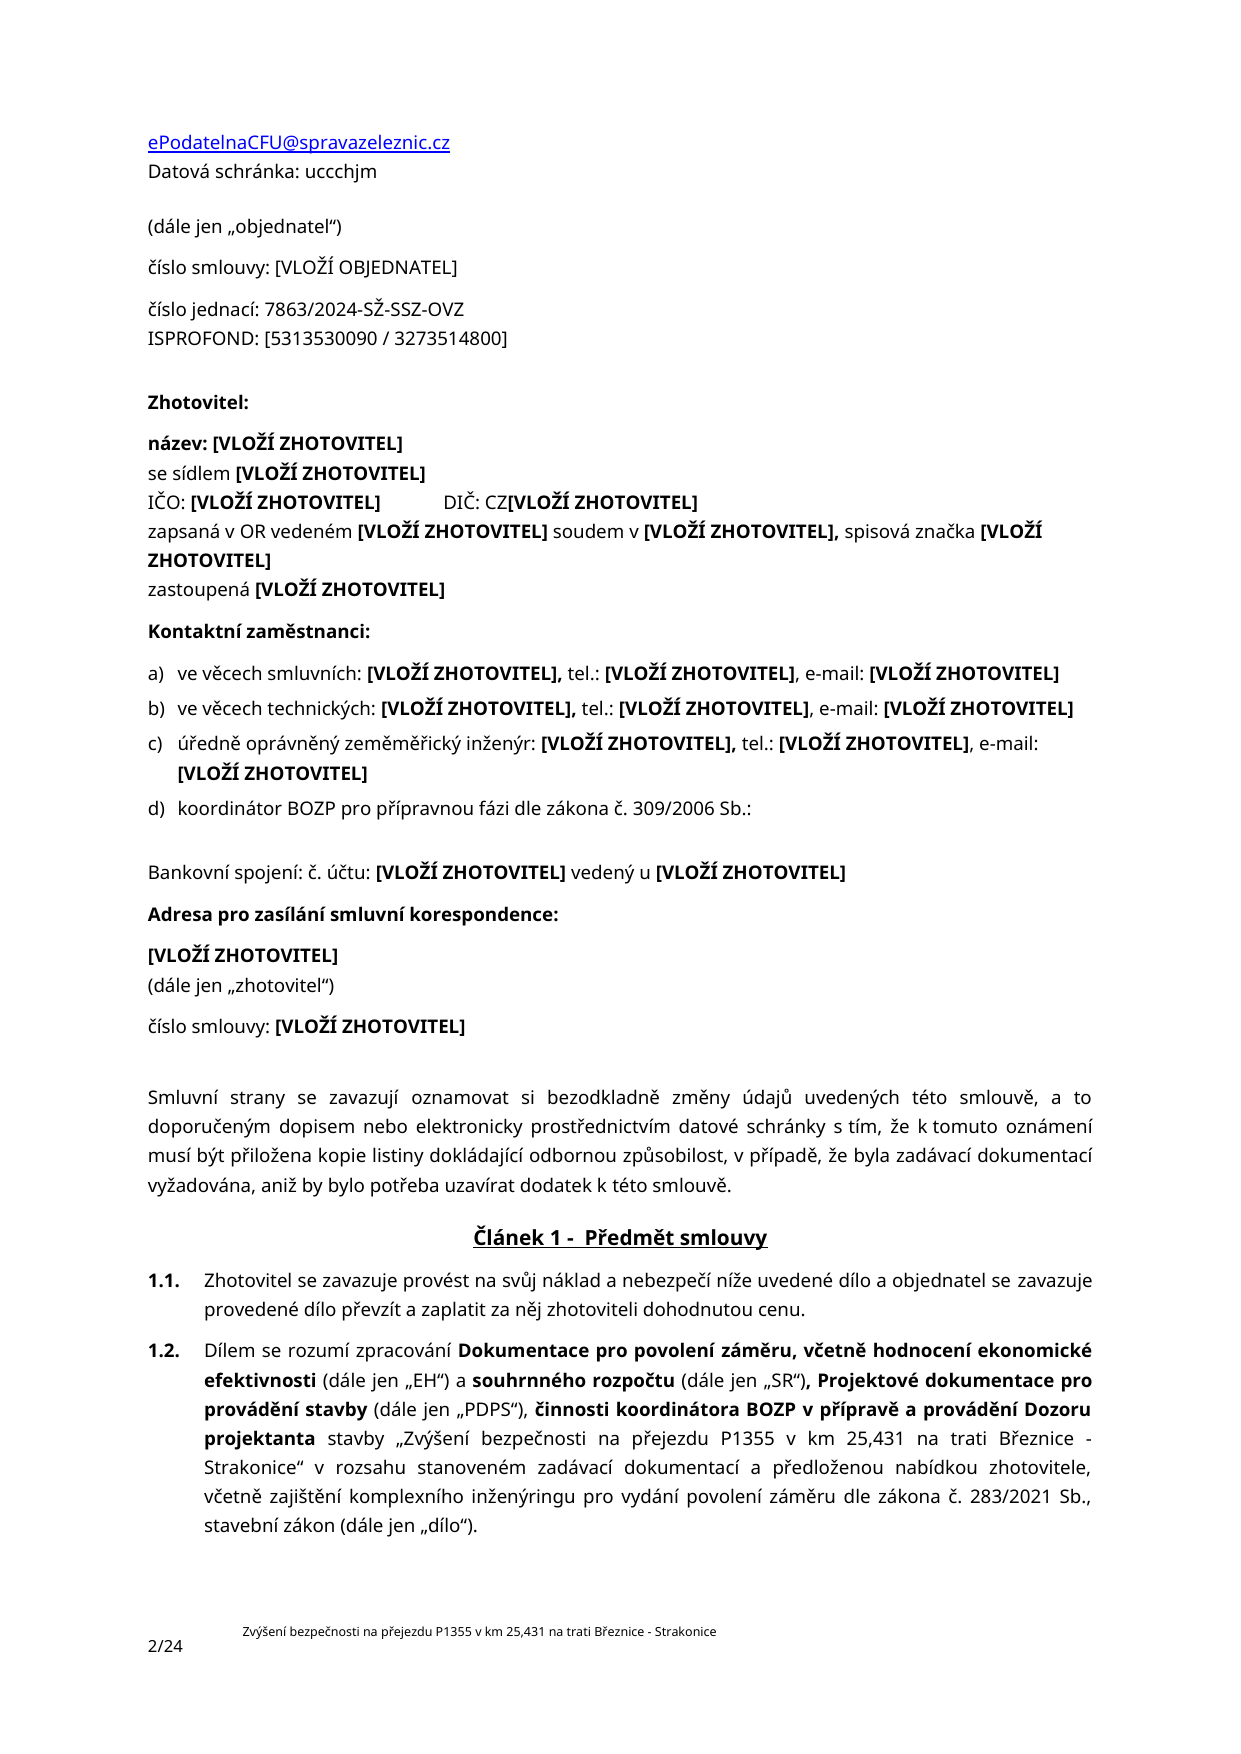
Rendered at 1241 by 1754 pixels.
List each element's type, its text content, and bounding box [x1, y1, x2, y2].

text Adresa pro zasílání smluvní korespondence: [148, 898, 1092, 927]
text Zhotovitel: [148, 389, 1092, 415]
text číslo smlouvy: [VLOŽÍ OBJEDNATEL] [148, 251, 1092, 281]
text [VLOŽÍ ZHOTOVITEL] [148, 939, 1092, 969]
list úředně oprávněný zeměměřický inženýr: [VLOŽÍ ZHOTOVITEL], tel.: [VLOŽÍ ZHOTOVITEL], e-mail: [VLOŽÍ ZHOTOVITEL] [148, 727, 1092, 786]
text Bankovní spojení: č. účtu: [VLOŽÍ ZHOTOVITEL] vedený u [VLOŽÍ ZHOTOVITEL] [148, 856, 1092, 885]
text ISPROFOND: [5313530090 / 3273514800] [148, 322, 1092, 351]
text IČO: [VLOŽÍ ZHOTOVITEL] DIČ: CZ[VLOŽÍ ZHOTOVITEL] [148, 486, 1092, 515]
list koordinátor BOZP pro přípravnou fázi dle zákona č. 309/2006 Sb.: [148, 792, 1092, 821]
text zastoupená [VLOŽÍ ZHOTOVITEL] [148, 573, 1092, 602]
text číslo jednací: 7863/2024-SŽ-SSZ-OVZ [148, 293, 1092, 322]
text název: [VLOŽÍ ZHOTOVITEL] [148, 427, 1092, 457]
text 1.1. Zhotovitel se zavazuje provést na svůj náklad a nebezpečí níže uvedené dílo a objednatel se zavazuje provedené dílo převzít a zaplatit za něj zhotoviteli dohodnutou cenu. [148, 1264, 1092, 1322]
text Kontaktní zaměstnanci: [148, 615, 1092, 644]
text Smluvní strany se zavazují oznamovat si bezodkladně změny údajů uvedených této smlouvě, a to doporučeným dopisem nebo elektronicky prostřednictvím datové schránky s tím, že k tomuto oznámení musí být přiložena kopie listiny dokládající odbornou způsobilost, v případě, že byla zadávací dokumentací vyžadována, aniž by bylo potřeba uzavírat dodatek k této smlouvě. [148, 1081, 1092, 1198]
text se sídlem [VLOŽÍ ZHOTOVITEL] [148, 457, 1092, 486]
text ePodatelnaCFU@spravazeleznic.cz [148, 126, 1092, 156]
text (dále jen „objednatel“) [148, 210, 1092, 239]
list ve věcech technických: [VLOŽÍ ZHOTOVITEL], tel.: [VLOŽÍ ZHOTOVITEL], e-mail: [VLOŽÍ ZHOTOVITEL] [148, 692, 1092, 721]
text Článek 1 - Předmět smlouvy [148, 1223, 1092, 1251]
text číslo smlouvy: [VLOŽÍ ZHOTOVITEL] [148, 1010, 1092, 1039]
text zapsaná v OR vedeném [VLOŽÍ ZHOTOVITEL] soudem v [VLOŽÍ ZHOTOVITEL], spisová značka [VLOŽÍ ZHOTOVITEL] [148, 515, 1092, 573]
list ve věcech smluvních: [VLOŽÍ ZHOTOVITEL], tel.: [VLOŽÍ ZHOTOVITEL], e-mail: [VLOŽÍ ZHOTOVITEL] [148, 657, 1092, 686]
text Datová schránka: uccchjm [148, 156, 1092, 185]
text 1.2. Dílem se rozumí zpracování Dokumentace pro povolení záměru, včetně hodnocení ekonomické efektivnosti (dále jen „EH“) a souhrnného rozpočtu (dále jen „SR“), Projektové dokumentace pro provádění stavby (dále jen „PDPS“), činnosti koordinátora BOZP v přípravě a provádění Dozoru projektanta stavby „Zvýšení bezpečnosti na přejezdu P1355 v km 25,431 na trati Březnice - Strakonice“ v rozsahu stanoveném zadávací dokumentací a předloženou nabídkou zhotovitele, včetně zajištění komplexního inženýringu pro vydání povolení záměru dle zákona č. 283/2021 Sb., stavební zákon (dále jen „dílo“). [148, 1334, 1092, 1539]
text (dále jen „zhotovitel“) [148, 969, 1092, 998]
